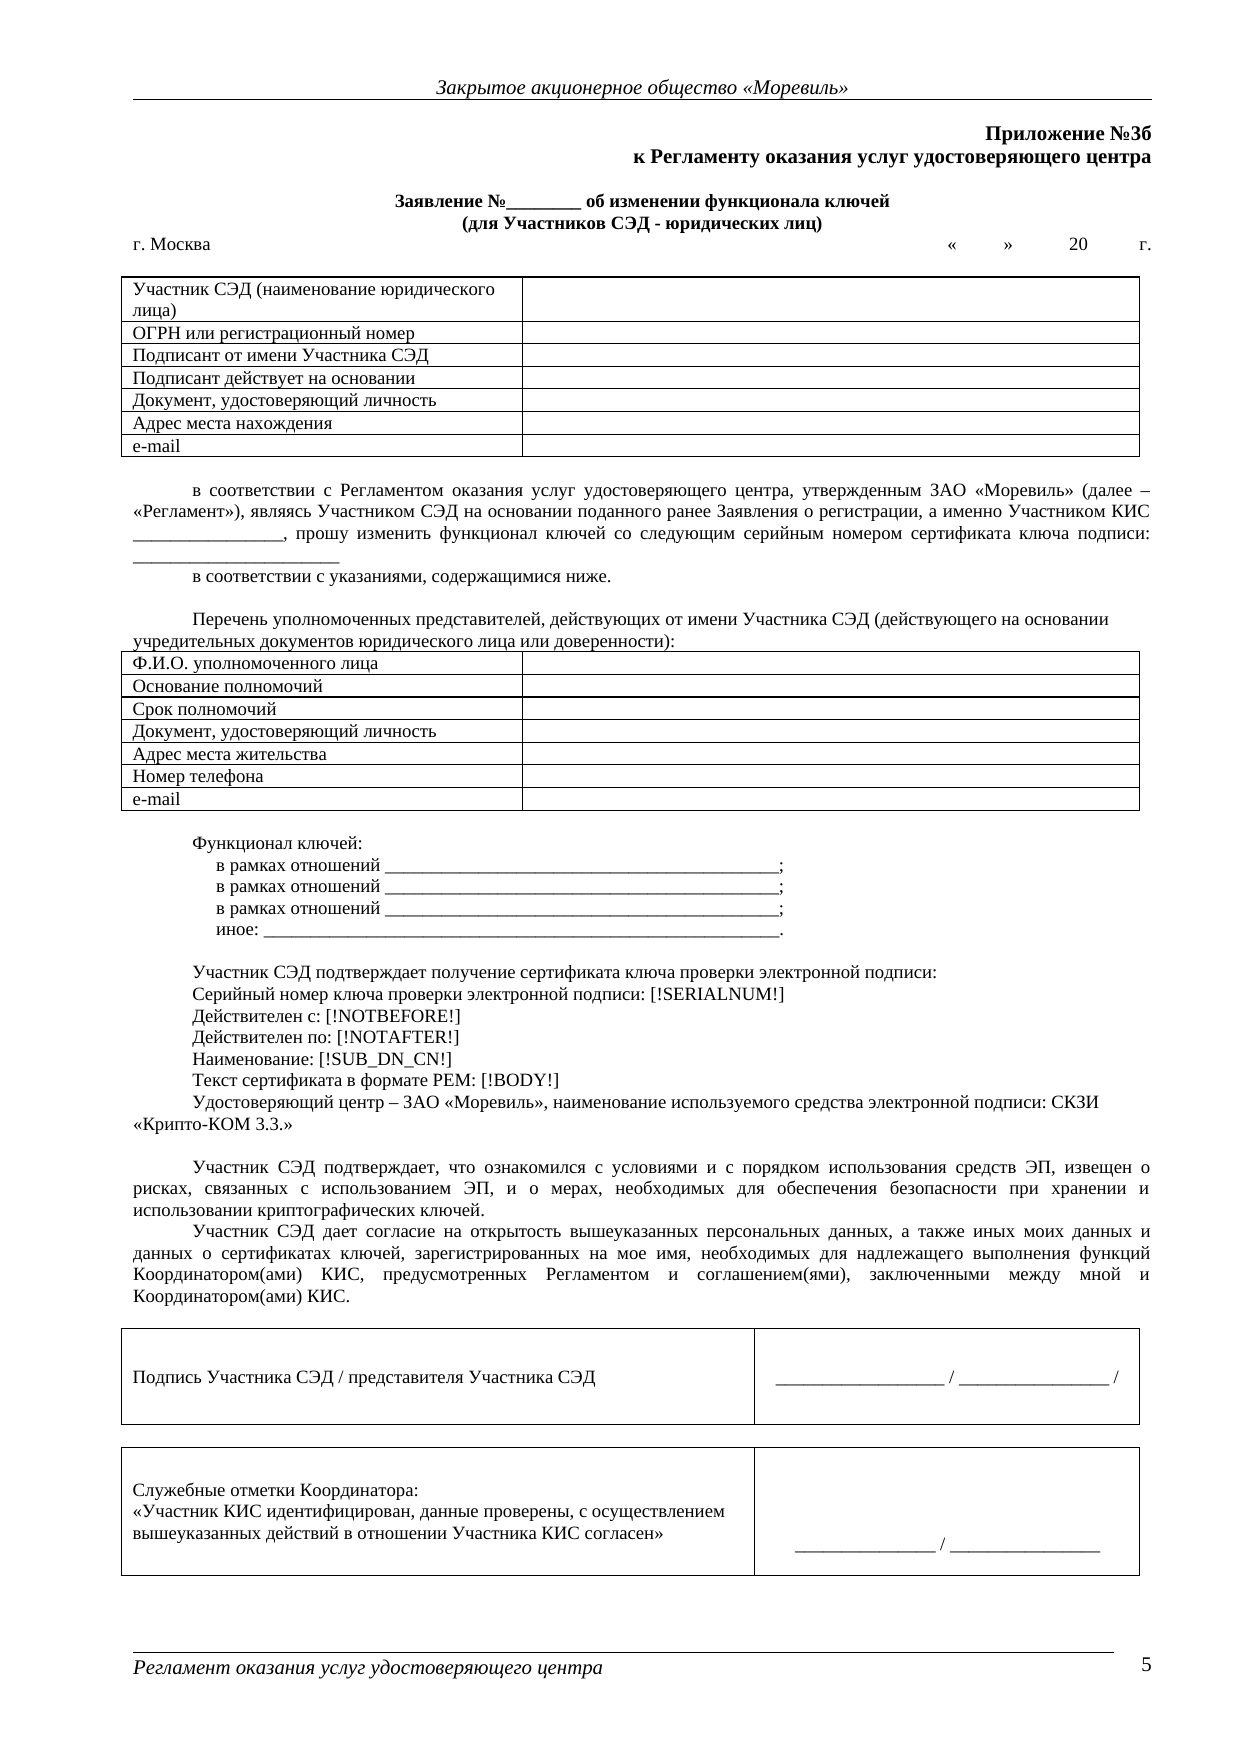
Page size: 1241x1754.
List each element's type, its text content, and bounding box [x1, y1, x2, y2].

table_cell [523, 720, 1139, 742]
text  в рамках отношений __________________________________________; [133, 854, 1152, 875]
subtitle Приложение №3б [189, 120, 1152, 144]
text Участник СЭД подтверждает получение сертификата ключа проверки электронной подписи: [133, 961, 1152, 983]
text Заявление №________ об изменении функционала ключей [133, 190, 1152, 212]
text  в рамках отношений __________________________________________; [133, 897, 1152, 918]
text к Регламенту оказания услуг удостоверяющего центра [133, 144, 1152, 168]
text Серийный номер ключа проверки электронной подписи: [!SERIALNUM!] [133, 983, 1152, 1004]
text  иное: _______________________________________________________. [133, 918, 1152, 940]
table_header Служебные отметки Координатора: «Участник КИС идентифицирован, данные проверены, с осуществлением вышеуказанных действий в отношении Участника КИС согласен» [122, 1448, 754, 1574]
table_cell Подписант действует на основании [122, 367, 522, 388]
table_cell [523, 698, 1139, 719]
table_header _______________ / ________________ [755, 1448, 1139, 1574]
table_header [523, 652, 1139, 674]
table_cell [523, 322, 1139, 343]
text  в рамках отношений __________________________________________; [133, 875, 1152, 897]
text в соответствии с указаниями, содержащимися ниже. [133, 565, 1152, 587]
text Наименование: [!SUB_DN_CN!] [133, 1048, 1152, 1069]
table_cell Подписант от имени Участника СЭД [122, 344, 522, 366]
table_cell Документ, удостоверяющий личность [122, 720, 522, 742]
table_cell Адрес места нахождения [122, 412, 522, 433]
text Перечень уполномоченных представителей, действующих от имени Участника СЭД (действующего на основании учредительных документов юридического лица или доверенности): [133, 608, 1152, 651]
text г. Москва « » 20 г. [133, 233, 1152, 255]
table_cell [523, 412, 1139, 433]
table_cell e-mail [122, 435, 522, 456]
table_cell Адрес места жительства [122, 743, 522, 764]
table_cell Срок полномочий [122, 698, 522, 719]
table_header __________________ / ________________ / [755, 1329, 1139, 1424]
table_cell [523, 743, 1139, 764]
text Текст сертификата в формате PEM: [!BODY!] [133, 1069, 1152, 1091]
table_cell [523, 765, 1139, 787]
table_cell [523, 344, 1139, 366]
table_header Подпись Участника СЭД / представителя Участника СЭД [122, 1329, 754, 1424]
text Участник СЭД дает согласие на открытость вышеуказанных персональных данных, а также иных моих данных и данных о сертификатах ключей, зарегистрированных на мое имя, необходимых для надлежащего выполнения функций Координатором(ами) КИС, предусмотренных Регламентом и соглашением(ями), заключенными между мной и Координатором(ами) КИС. [133, 1220, 1152, 1306]
table_header Участник СЭД (наименование юридического лица) [122, 278, 522, 321]
text Действителен по: [!NOTAFTER!] [133, 1026, 1152, 1048]
text Действителен с: [!NOTBEFORE!] [133, 1004, 1152, 1026]
table_cell Основание полномочий [122, 675, 522, 696]
table_cell Документ, удостоверяющий личность [122, 389, 522, 411]
text (для Участников СЭД - юридических лиц) [133, 212, 1152, 233]
text в соответствии с Регламентом оказания услуг удостоверяющего центра, утвержденным ЗАО «Моревиль» (далее – «Регламент»), являясь Участником СЭД на основании поданного ранее Заявления о регистрации, а именно Участником КИС ________________, прошу изменить функционал ключей со следующим серийным номером сертификата ключа подписи: ______________________ [133, 479, 1152, 565]
table_cell e-mail [122, 788, 522, 809]
table_header Ф.И.О. уполномоченного лица [122, 652, 522, 674]
table_cell [523, 389, 1139, 411]
table_cell Номер телефона [122, 765, 522, 787]
text Удостоверяющий центр – ЗАО «Моревиль», наименование используемого средства электронной подписи: СКЗИ «Крипто-КОМ 3.3.» [133, 1091, 1152, 1134]
table_cell [523, 435, 1139, 456]
table_cell [523, 675, 1139, 696]
text Функционал ключей: [133, 832, 1152, 854]
table_cell [523, 367, 1139, 388]
table_cell ОГРН или регистрационный номер [122, 322, 522, 343]
text Участник СЭД подтверждает, что ознакомился с условиями и с порядком использования средств ЭП, извещен о рисках, связанных с использованием ЭП, и о мерах, необходимых для обеспечения безопасности при хранении и использовании криптографических ключей. [133, 1156, 1152, 1220]
table_header [523, 278, 1139, 321]
table_cell [523, 788, 1139, 809]
